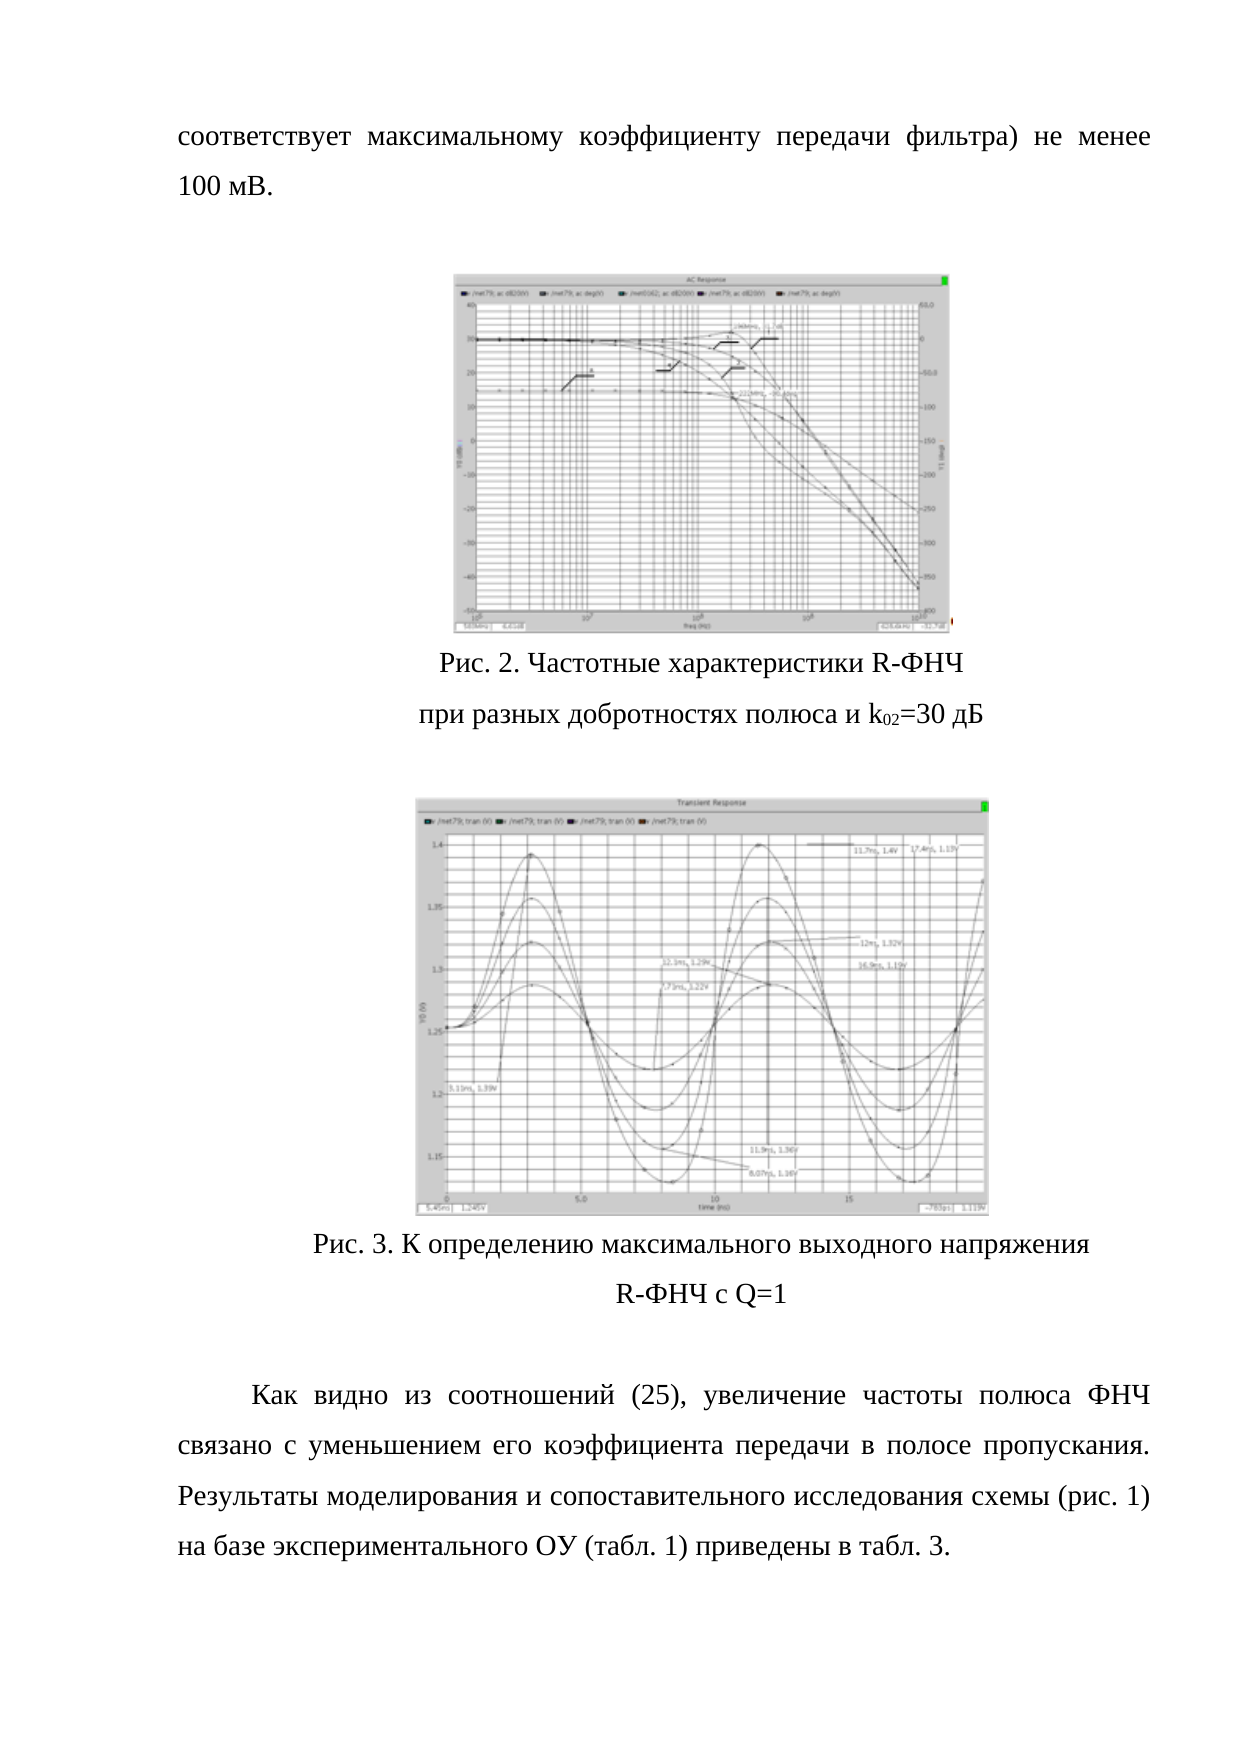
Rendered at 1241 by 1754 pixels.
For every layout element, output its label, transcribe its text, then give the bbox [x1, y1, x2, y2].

picture [414, 796, 989, 1216]
text при разных добротностях полюса и k02=30 дБ [177, 696, 1152, 729]
text Рис. 3. К определению максимального выходного напряжения [177, 1226, 1152, 1259]
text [177, 118, 1152, 202]
text Как видно из соотношений (25), увеличение частоты полюса ФНЧ связано с уменьшением его коэффициента передачи в полосе пропускания. Результаты моделирования и сопоставительного исследования схемы (рис. 1) на базе экспериментального ОУ (табл. 1) приведены в табл. 3. [177, 1377, 1152, 1561]
text Рис. 2. Частотные характеристики R-ФНЧ [177, 646, 1152, 679]
text R-ФНЧ с Q=1 [177, 1276, 1152, 1310]
picture [449, 268, 953, 635]
